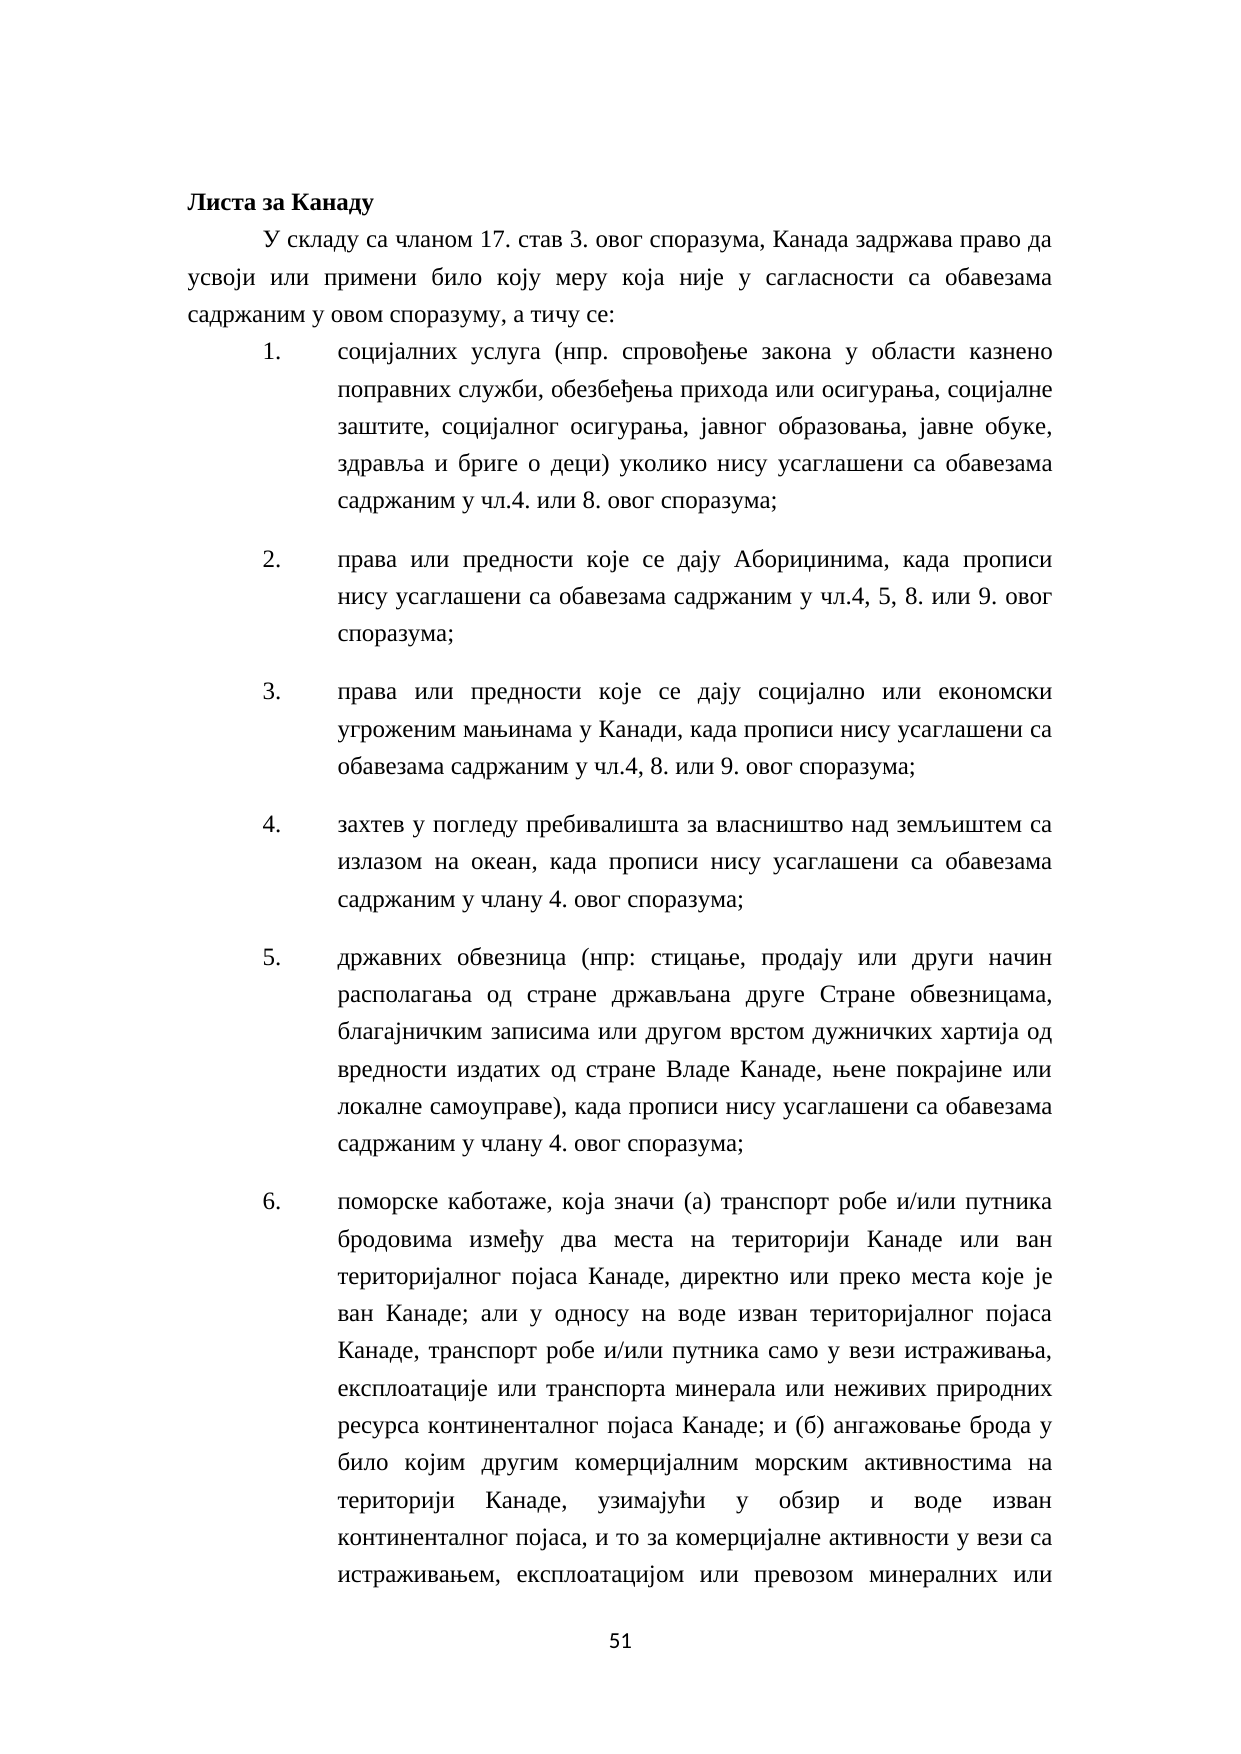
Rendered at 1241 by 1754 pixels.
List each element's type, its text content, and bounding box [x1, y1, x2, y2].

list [262, 1186, 1053, 1588]
list Листа за Канаду [187, 187, 1053, 216]
list права или предности које се дају Абориџинима, када прописи нису усаглашени са обавезама садржаним у чл.4, 5, 8. или 9. овог споразума; [262, 544, 1053, 647]
list социјалних услуга (нпр. спровођење закона у области казнено поправних служби, обезбеђења прихода или осигурања, социјалне заштите, социјалног осигурања, јавног образовања, јавне обуке, здравља и бриге о деци) уколико нису усаглашени са обавезама садржаним у чл.4. или 8. овог споразума; [262, 336, 1053, 514]
list права или предности које се дају социјално или економски угроженим мањинама у Канади, када прописи нису усаглашени са обавезама садржаним у чл.4, 8. или 9. овог споразума; [262, 676, 1053, 780]
list захтев у погледу пребивалишта за власништво над земљиштем са излазом на океан, када прописи нису усаглашени са обавезама садржаним у члану 4. овог споразума; [262, 809, 1053, 912]
list државних обвезница (нпр: стицање, продају или други начин располагања од стране држављана друге Стране обвезницама, благајничким записима или другом врстом дужничких хартија од вредности издатих од стране Владе Канаде, њене покрајине или локалне самоуправе), када прописи нису усаглашени са обавезама садржаним у члану 4. овог споразума; [262, 942, 1053, 1157]
list У складу са чланом 17. став 3. овог споразума, Канада задржава право да усвоји или примени било коју меру која није у сагласности са обавезама садржаним у овом споразуму, а тичу се: [187, 224, 1053, 328]
